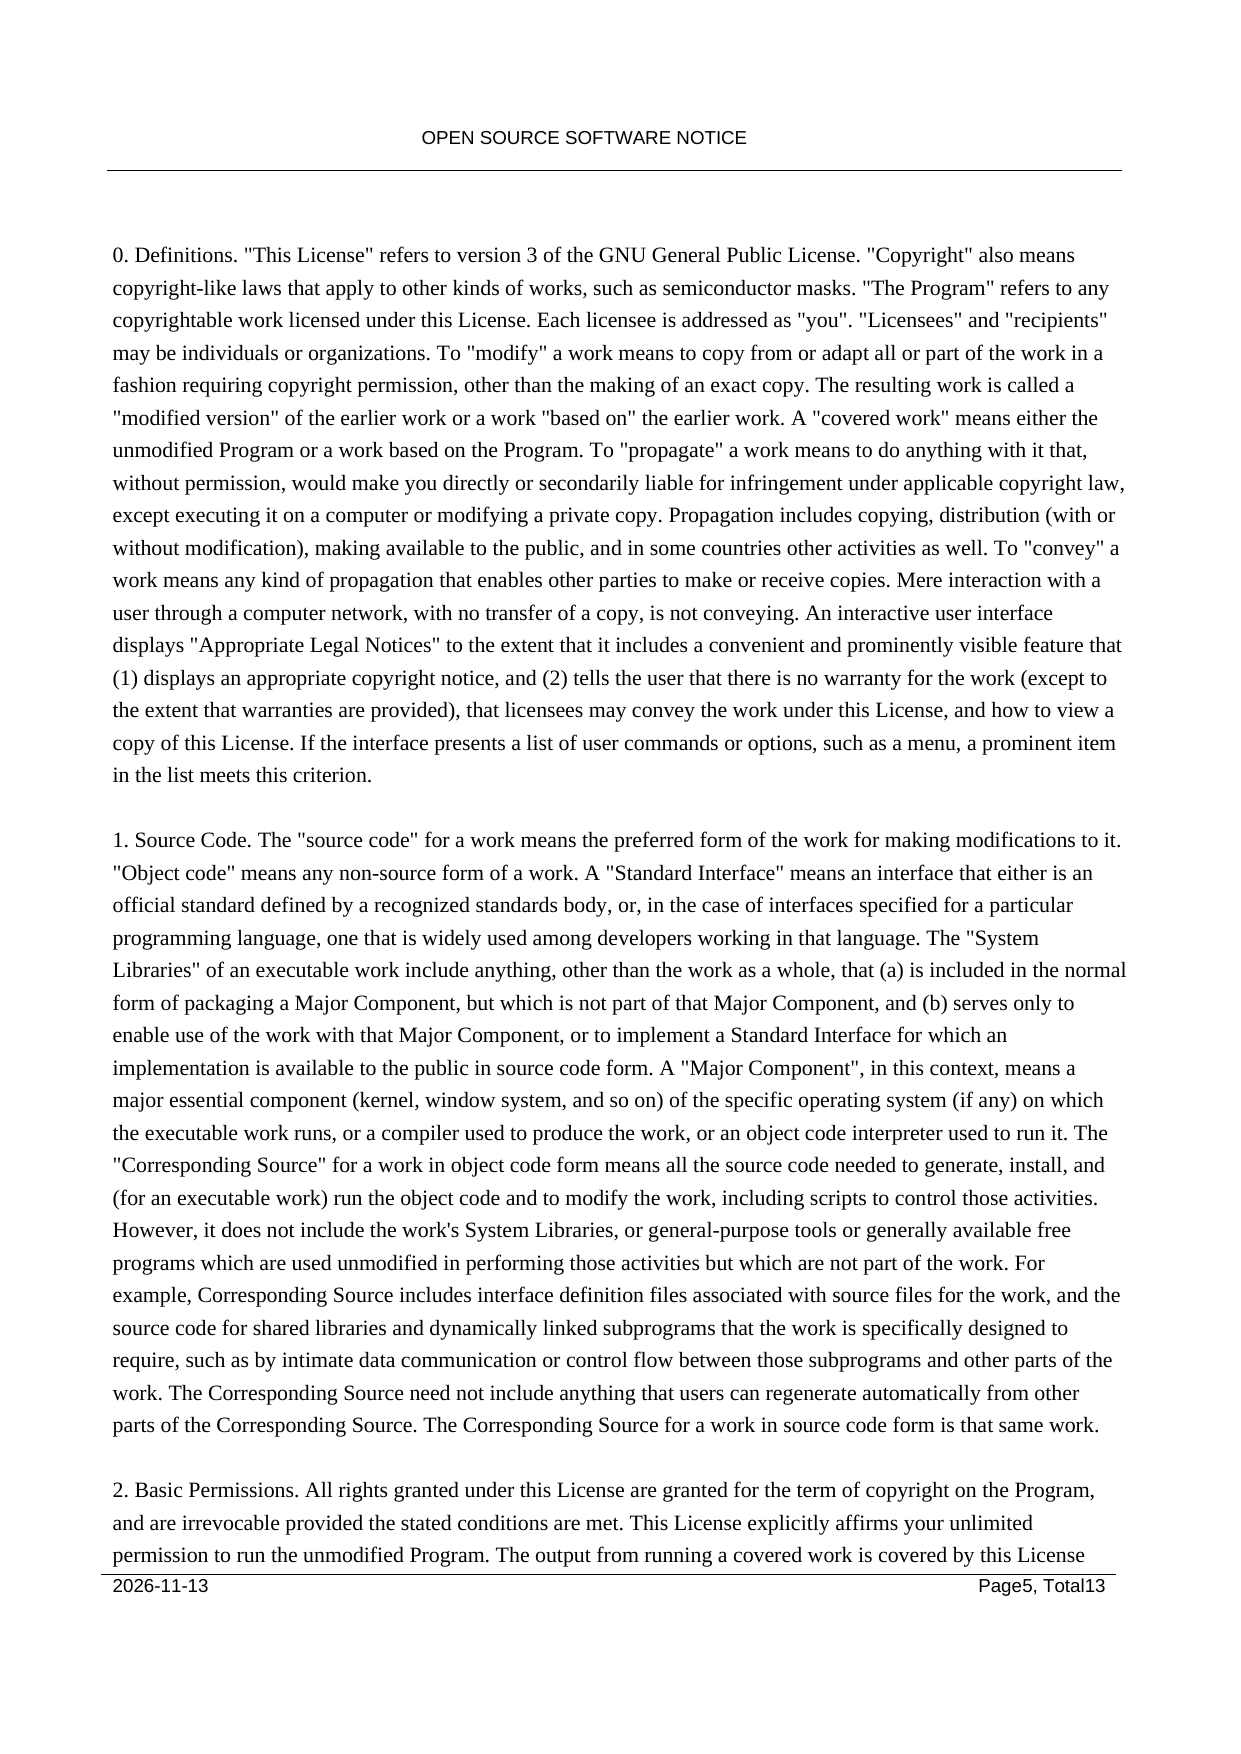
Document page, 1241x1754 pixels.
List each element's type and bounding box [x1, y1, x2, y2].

text [112, 206, 1128, 1571]
